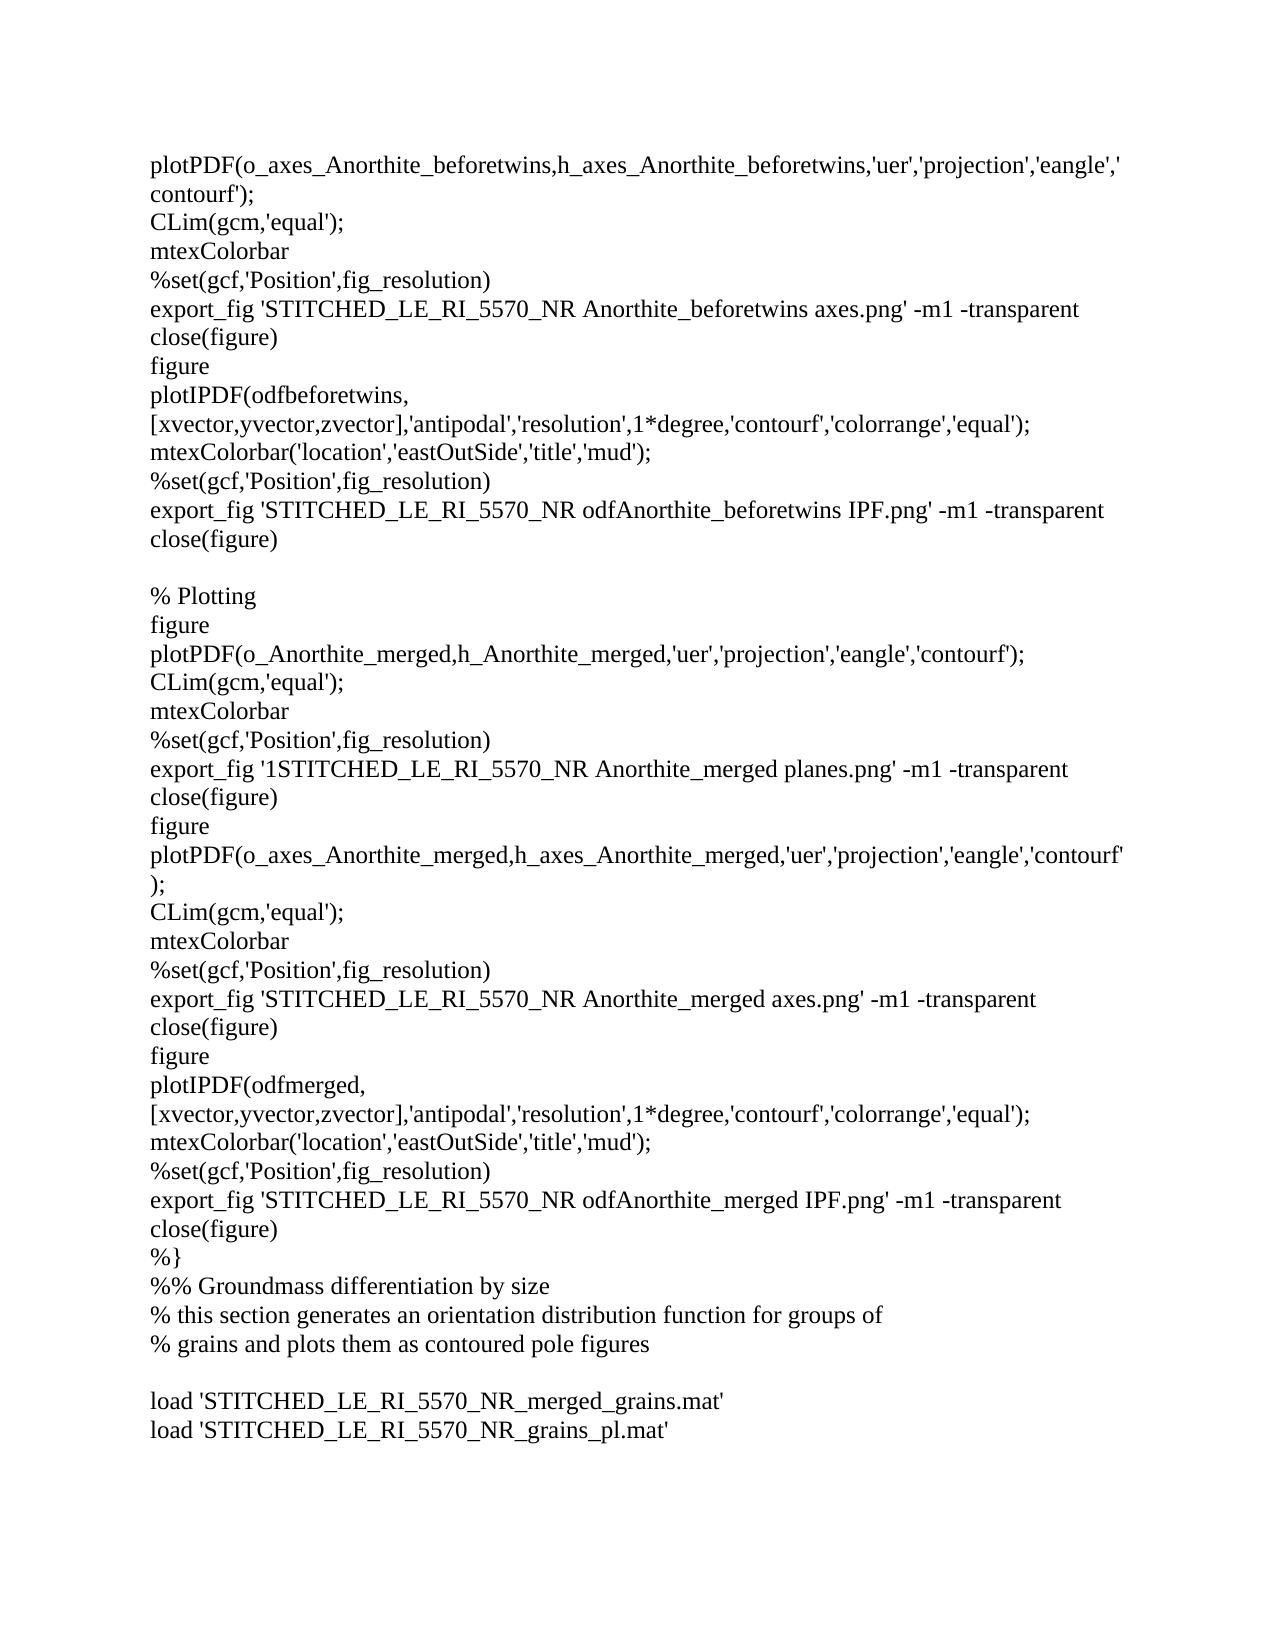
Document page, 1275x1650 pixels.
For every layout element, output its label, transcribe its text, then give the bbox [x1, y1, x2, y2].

text % this section generates an orientation distribution function for groups of [150, 1300, 1125, 1329]
text %% Groundmass differentiation by size [150, 1271, 1125, 1300]
text figure [150, 351, 1125, 380]
text export_fig 'STITCHED_LE_RI_5570_NR odfAnorthite_beforetwins IPF.png' -m1 -transparent [150, 495, 1125, 524]
text export_fig 'STITCHED_LE_RI_5570_NR Anorthite_merged axes.png' -m1 -transparent [150, 984, 1125, 1012]
text %set(gcf,'Position',fig_resolution) [150, 1156, 1125, 1185]
text CLim(gcm,'equal'); [150, 897, 1125, 926]
text figure [150, 1041, 1125, 1070]
text CLim(gcm,'equal'); [150, 207, 1125, 236]
text close(figure) [150, 1214, 1125, 1242]
text plotPDF(o_Anorthite_merged,h_Anorthite_merged,'uer','projection','eangle','contourf'); [150, 639, 1125, 667]
text export_fig '1STITCHED_LE_RI_5570_NR Anorthite_merged planes.png' -m1 -transparent [150, 754, 1125, 782]
text mtexColorbar [150, 696, 1125, 725]
text %set(gcf,'Position',fig_resolution) [150, 265, 1125, 294]
text plotIPDF(odfmerged,[xvector,yvector,zvector],'antipodal','resolution',1*degree,'contourf','colorrange','equal'); [150, 1070, 1125, 1127]
text mtexColorbar [150, 926, 1125, 955]
text % grains and plots them as contoured pole figures [150, 1329, 1125, 1357]
text mtexColorbar('location','eastOutSide','title','mud'); [150, 1127, 1125, 1156]
text export_fig 'STITCHED_LE_RI_5570_NR Anorthite_beforetwins axes.png' -m1 -transparent [150, 294, 1125, 322]
text %set(gcf,'Position',fig_resolution) [150, 955, 1125, 984]
text %} [150, 1242, 1125, 1271]
text CLim(gcm,'equal'); [150, 667, 1125, 696]
text plotPDF(o_axes_Anorthite_beforetwins,h_axes_Anorthite_beforetwins,'uer','projection','eangle','contourf'); [150, 150, 1125, 207]
text close(figure) [150, 782, 1125, 811]
text mtexColorbar('location','eastOutSide','title','mud'); [150, 437, 1125, 466]
text close(figure) [150, 524, 1125, 552]
text close(figure) [150, 1012, 1125, 1041]
text %set(gcf,'Position',fig_resolution) [150, 725, 1125, 754]
text export_fig 'STITCHED_LE_RI_5570_NR odfAnorthite_merged IPF.png' -m1 -transparent [150, 1185, 1125, 1214]
text load 'STITCHED_LE_RI_5570_NR_grains_pl.mat' [150, 1415, 1125, 1444]
text figure [150, 811, 1125, 840]
text close(figure) [150, 322, 1125, 351]
text plotPDF(o_axes_Anorthite_merged,h_axes_Anorthite_merged,'uer','projection','eangle','contourf'); [150, 840, 1125, 897]
text mtexColorbar [150, 236, 1125, 265]
text plotIPDF(odfbeforetwins,[xvector,yvector,zvector],'antipodal','resolution',1*degree,'contourf','colorrange','equal'); [150, 380, 1125, 437]
text load 'STITCHED_LE_RI_5570_NR_merged_grains.mat' [150, 1386, 1125, 1415]
text % Plotting [150, 581, 1125, 610]
text figure [150, 610, 1125, 639]
text %set(gcf,'Position',fig_resolution) [150, 466, 1125, 495]
